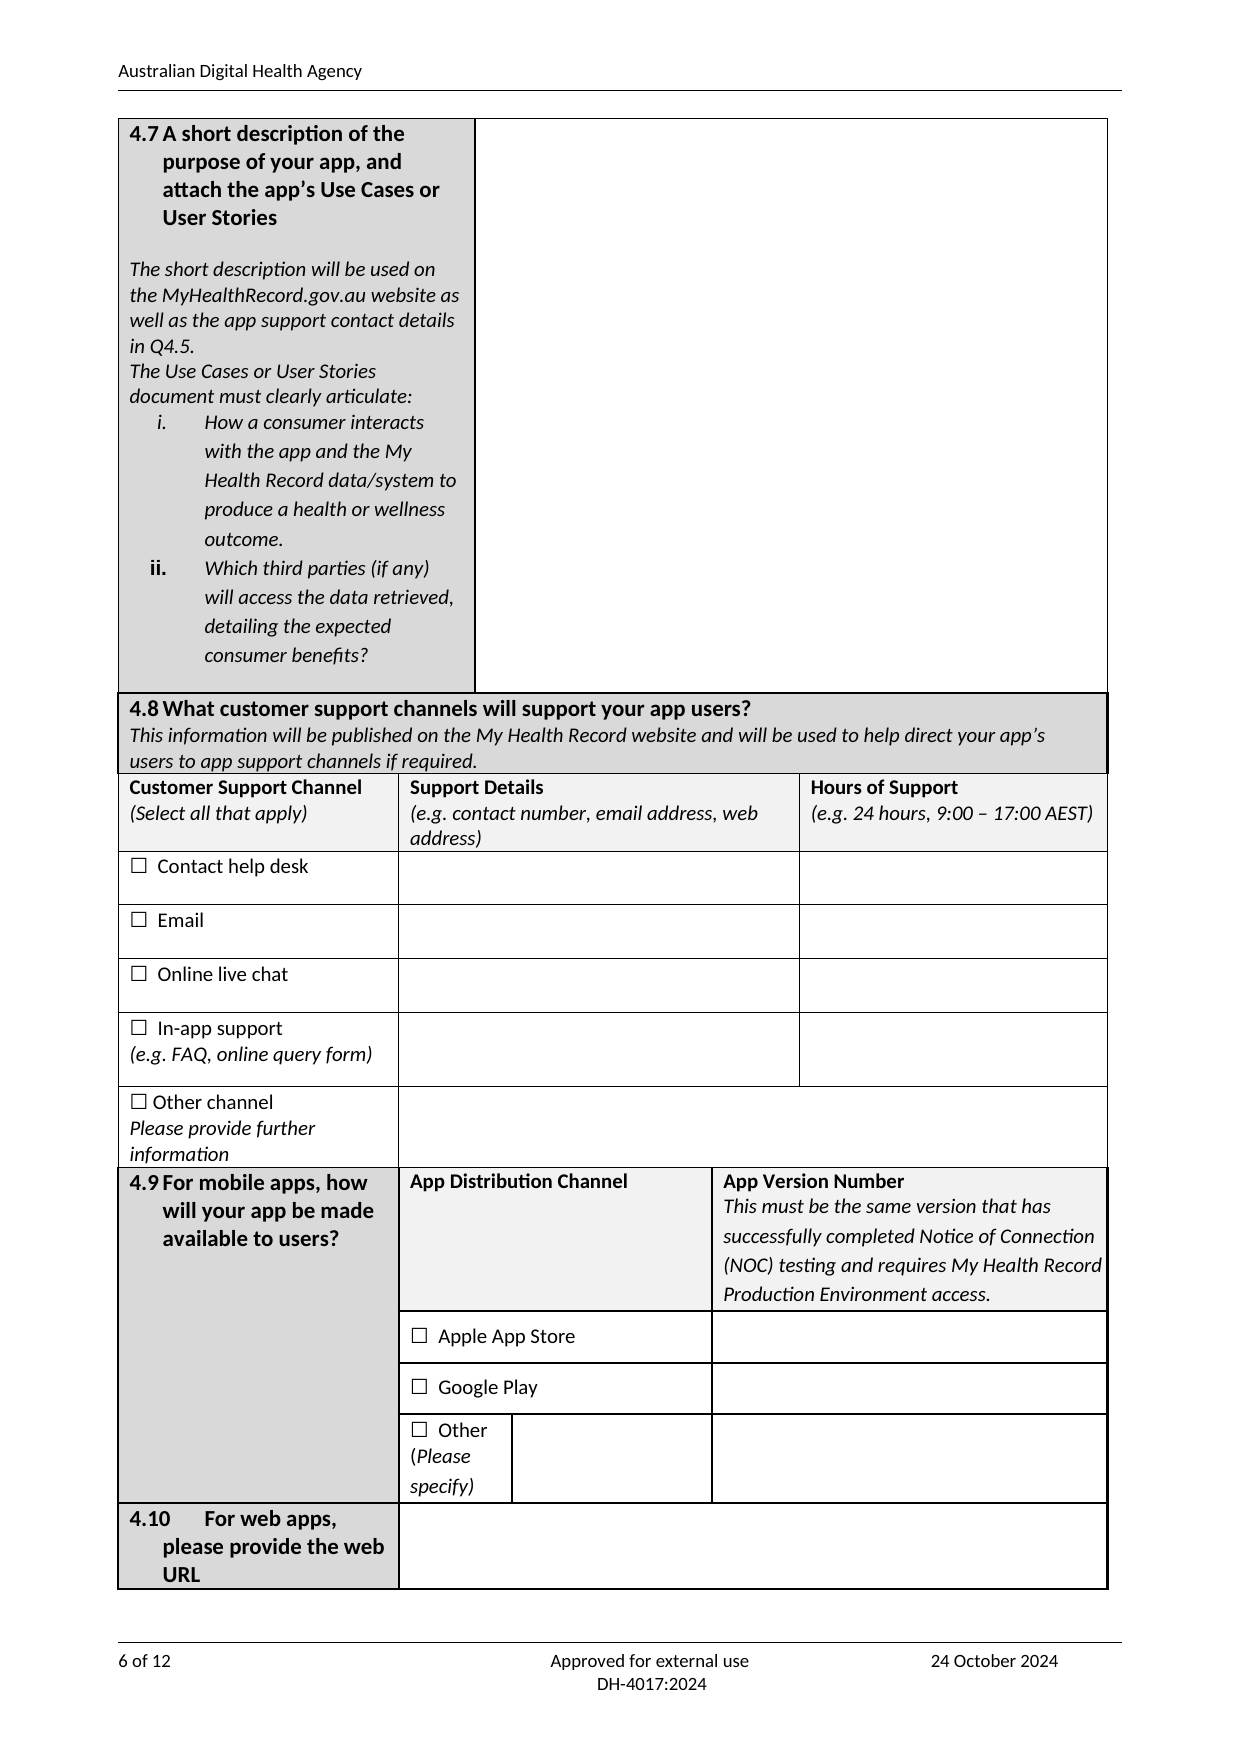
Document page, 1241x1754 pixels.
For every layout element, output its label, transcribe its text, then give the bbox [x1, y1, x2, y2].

table_cell Hours of Support (e.g. 24 hours, 9:00 – 17:00 AEST) [800, 774, 1107, 851]
table_cell [399, 959, 799, 1012]
table_cell [800, 959, 1107, 1012]
table_cell [800, 852, 1107, 904]
table_cell In-app support (e.g. FAQ, online query form) [119, 1013, 398, 1086]
table_cell [399, 1087, 1107, 1167]
table_cell [513, 1415, 711, 1502]
table_cell [713, 1364, 1106, 1413]
table_cell Support Details (e.g. contact number, email address, web address) [399, 774, 799, 851]
table_cell Customer Support Channel (Select all that apply) [119, 774, 398, 851]
table_cell For web apps, please provide the web URL [119, 1504, 398, 1588]
table_cell [476, 119, 1107, 692]
table_cell [399, 905, 799, 958]
table_cell [800, 905, 1107, 958]
table_cell Apple App Store [400, 1312, 711, 1362]
table_cell [713, 1415, 1106, 1502]
table_cell [399, 1013, 799, 1086]
table_cell [713, 1312, 1106, 1362]
table_cell App Version Number This must be the same version that has successfully completed Notice of Connection (NOC) testing and requires My Health Record Production Environment access. [713, 1168, 1106, 1310]
table_cell For mobile apps, how will your app be made available to users? [119, 1168, 398, 1502]
table_cell Other (Please specify) [400, 1415, 511, 1502]
table_cell Online live chat [119, 959, 398, 1012]
table_cell [400, 1504, 1106, 1588]
table_cell A short description of the purpose of your app, and attach the app’s Use Cases or User Stories The short description will be used on the MyHealthRecord.gov.au website as well as the app support contact details in Q4.5. The Use Cases or User Stories document must clearly articulate: How a consumer interacts with the app and the My Health Record data/system to produce a health or wellness outcome. Which third parties (if any) will access the data retrieved, detailing the expected consumer benefits? [119, 119, 474, 692]
table_cell Contact help desk [119, 852, 398, 904]
table_cell [800, 1013, 1107, 1086]
table_cell Other channel Please provide further information [119, 1087, 398, 1167]
table_cell Google Play [400, 1364, 711, 1413]
table_cell App Distribution Channel [400, 1168, 711, 1310]
table_cell [399, 852, 799, 904]
table_cell What customer support channels will support your app users? This information will be published on the My Health Record website and will be used to help direct your app’s users to app support channels if required. [119, 694, 1106, 773]
table_cell Email [119, 905, 398, 958]
